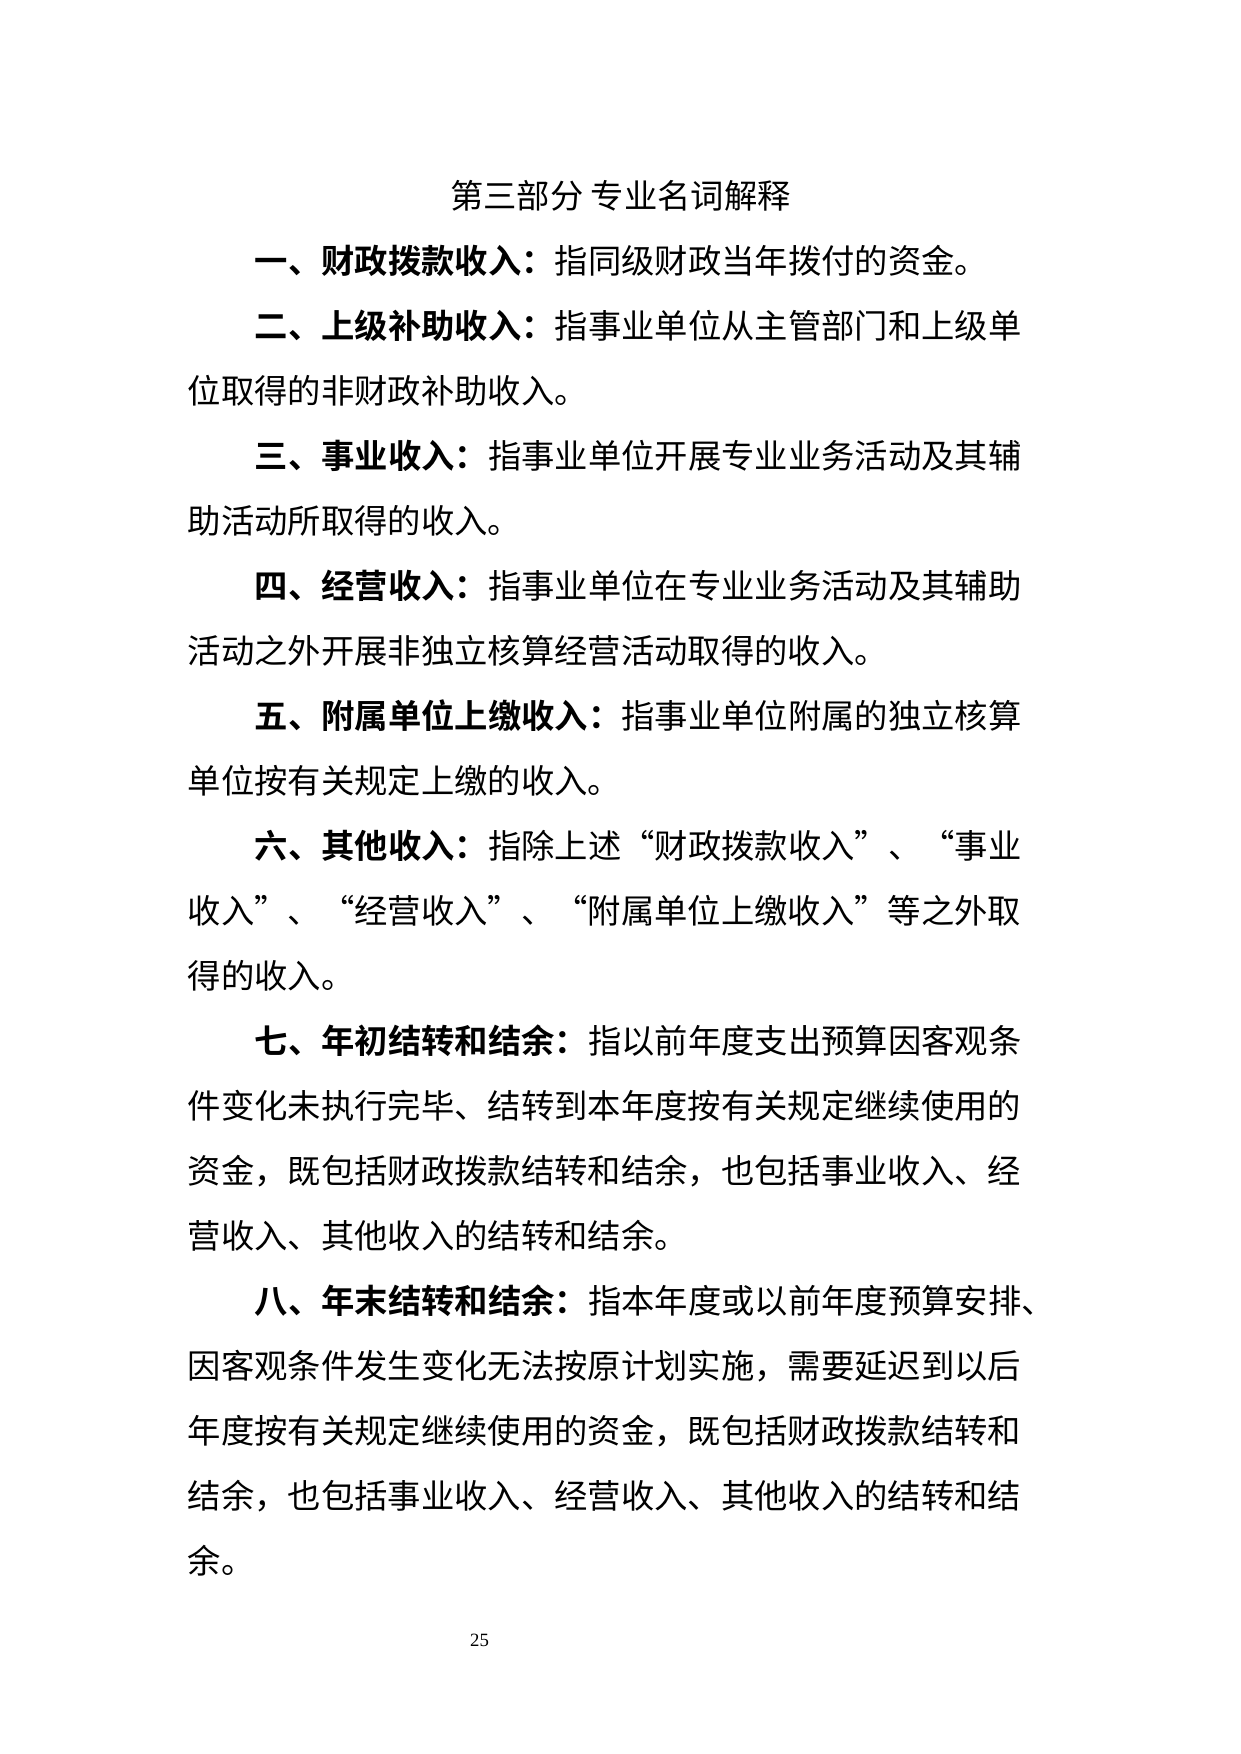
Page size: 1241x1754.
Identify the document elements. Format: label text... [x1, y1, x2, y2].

text 七、年初结转和结余：指以前年度支出预算因客观条件变化未执行完毕、结转到本年度按有关规定继续使用的资金，既包括财政拨款结转和结余，也包括事业收入、经营收入、其他收入的结转和结余。 [187, 1007, 1053, 1267]
text 六、其他收入：指除上述“财政拨款收入”、“事业收入”、“经营收入”、“附属单位上缴收入”等之外取得的收入。 [187, 812, 1053, 1007]
text 二、上级补助收入：指事业单位从主管部门和上级单位取得的非财政补助收入。 [187, 292, 1053, 422]
text 八、年末结转和结余：指本年度或以前年度预算安排、因客观条件发生变化无法按原计划实施，需要延迟到以后年度按有关规定继续使用的资金，既包括财政拨款结转和结余，也包括事业收入、经营收入、其他收入的结转和结余。 [187, 1267, 1053, 1592]
text 第三部分 专业名词解释 [187, 162, 1053, 227]
text 五、附属单位上缴收入：指事业单位附属的独立核算单位按有关规定上缴的收入。 [187, 682, 1053, 812]
text 三、事业收入：指事业单位开展专业业务活动及其辅助活动所取得的收入。 [187, 422, 1053, 552]
text 四、经营收入：指事业单位在专业业务活动及其辅助活动之外开展非独立核算经营活动取得的收入。 [187, 552, 1053, 682]
text 一、财政拨款收入：指同级财政当年拨付的资金。 [187, 227, 1053, 292]
